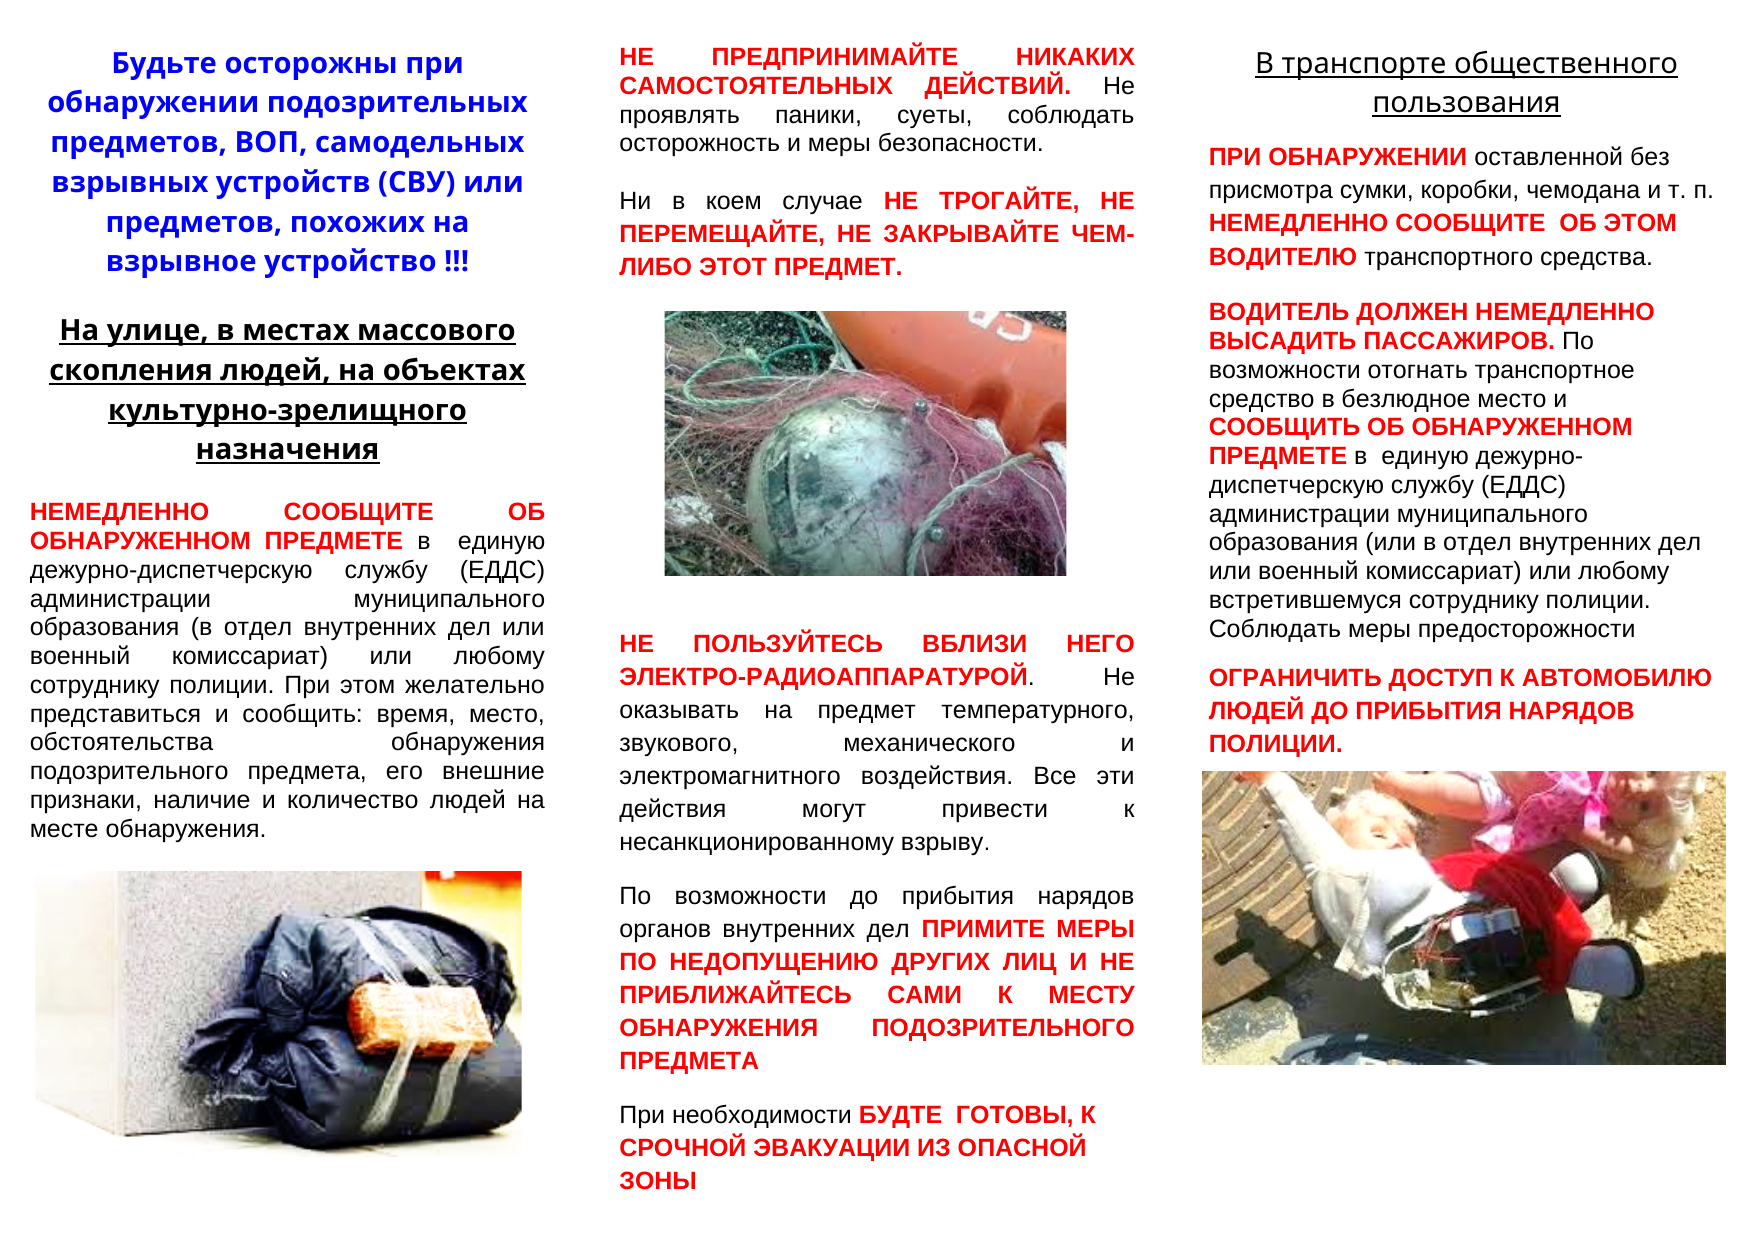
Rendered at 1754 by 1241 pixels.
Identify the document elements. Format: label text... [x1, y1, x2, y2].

text При необходимости БУДТЕ ГОТОВЫ, К СРОЧНОЙ ЭВАКУАЦИИ ИЗ ОПАСНОЙ ЗОНЫ [619, 1100, 1135, 1195]
text НЕ ПРЕДПРИНИМАЙТЕ НИКАКИХ САМОСТОЯТЕЛЬНЫХ ДЕЙСТВИЙ. Не проявлять паники, суеты, соблюдать осторожность и меры безопасности. [619, 42, 1135, 157]
text По возможности до прибытия нарядов органов внутренних дел ПРИМИТЕ МЕРЫ ПО НЕДОПУЩЕНИЮ ДРУГИХ ЛИЦ И НЕ ПРИБЛИЖАЙТЕСЬ САМИ К МЕСТУ ОБНАРУЖЕНИЯ ПОДОЗРИТЕЛЬНОГО ПРЕДМЕТА [619, 881, 1135, 1075]
text НЕМЕДЛЕННО СООБЩИТЕ ОБ ОБНАРУЖЕННОМ ПРЕДМЕТЕ в единую дежурно-диспетчерскую службу (ЕДДС) администрации муниципального образования (в отдел внутренних дел или военный комиссариат) или любому сотруднику полиции. При этом желательно представиться и сообщить: время, место, обстоятельства обнаружения подозрительного предмета, его внешние признаки, наличие и количество людей на месте обнаружения. [29, 497, 545, 843]
picture [1202, 771, 1726, 1065]
text Ни в коем случае НЕ ТРОГАЙТЕ, НЕ ПЕРЕМЕЩАЙТЕ, НЕ ЗАКРЫВАЙТЕ ЧЕМ-ЛИБО ЭТОТ ПРЕДМЕТ. [619, 186, 1135, 281]
picture [664, 311, 1067, 576]
text ПРИ ОБНАРУЖЕНИИ оставленной без присмотра сумки, коробки, чемодана и т. п. НЕМЕДЛЕННО СООБЩИТЕ ОБ ЭТОМ ВОДИТЕЛЮ транспортного средства. [1208, 142, 1724, 272]
text В транспорте общественного пользования [1208, 42, 1724, 121]
text Будьте осторожны при обнаружении подозрительных предметов, ВОП, самодельных взрывных устройств (СВУ) или предметов, похожих на взрывное устройство !!! [29, 42, 545, 280]
text ВОДИТЕЛЬ ДОЛЖЕН НЕМЕДЛЕННО ВЫСАДИТЬ ПАССАЖИРОВ. По возможности отогнать транспортное средство в безлюдное место и [1208, 297, 1724, 412]
text НЕ ПОЛЬЗУЙТЕСЬ ВБЛИЗИ НЕГО ЭЛЕКТРО-РАДИОАППАРАТУРОЙ. Не оказывать на предмет температурного, звукового, механического и электромагнитного воздействия. Все эти действия могут привести к несанкционированному взрыву. [619, 629, 1135, 856]
text На улице, в местах массового скопления людей, на объектах культурно-зрелищного назначения [29, 309, 545, 468]
text СООБЩИТЬ ОБ ОБНАРУЖЕННОМ ПРЕДМЕТЕ в единую дежурно-диспетчерскую службу (ЕДДС) администрации муниципального образования (или в отдел внутренних дел или военный комиссариат) или любому встретившемуся сотруднику полиции. Соблюдать меры предосторожности [1208, 412, 1724, 642]
picture [35, 871, 522, 1157]
text ОГРАНИЧИТЬ ДОСТУП К АВТОМОБИЛЮ ЛЮДЕЙ ДО ПРИБЫТИЯ НАРЯДОВ ПОЛИЦИИ. [1208, 663, 1724, 758]
